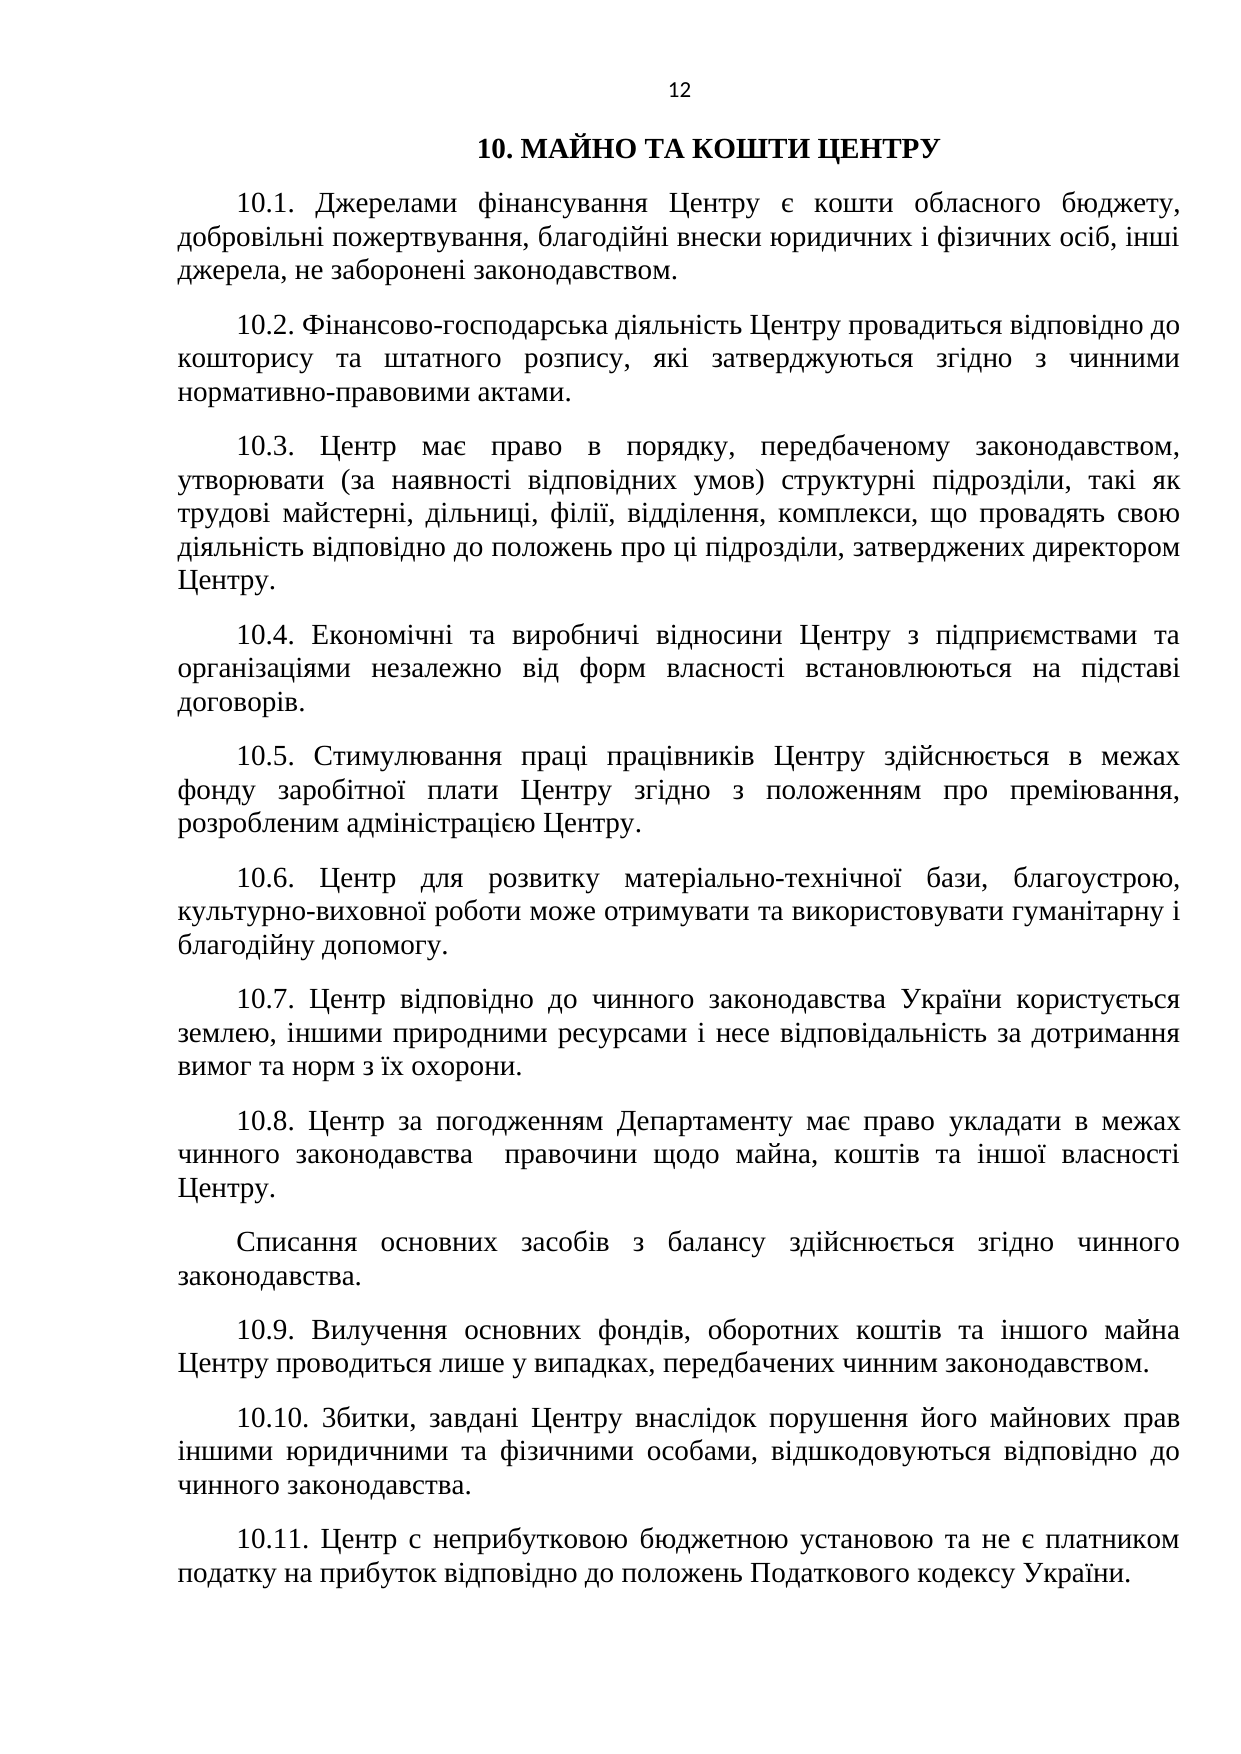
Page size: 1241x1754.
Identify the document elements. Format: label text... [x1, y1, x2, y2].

text 10.6. Центр для розвитку матеріально-технічної бази, благоустрою, культурно-виховної роботи може отримувати та використовувати гуманітарну і благодійну допомогу. [177, 860, 1181, 960]
text 10.5. Стимулювання праці працівників Центру здійснюється в межах фонду заробітної плати Центру згідно з положенням про преміювання, розробленим адміністрацією Центру. [177, 738, 1181, 839]
text 10.2. Фінансово-господарська діяльність Центру провадиться відповідно до кошторису та штатного розпису, які затверджуються згідно з чинними нормативно-правовими актами. [177, 307, 1181, 407]
text 10. МАЙНО ТА КОШТИ ЦЕНТРУ [177, 131, 1181, 164]
text 10.8. Центр за погодженням Департаменту має право укладати в межах чинного законодавства правочини щодо майна, коштів та іншої власності Центру. [177, 1103, 1181, 1203]
text 10.11. Центр с неприбутковою бюджетною установою та не є платником податку на прибуток відповідно до положень Податкового кодексу України. [177, 1521, 1181, 1588]
text 10.9. Вилучення основних фондів, оборотних коштів та іншого майна Центру проводиться лише у випадках, передбачених чинним законодавством. [177, 1312, 1181, 1379]
text 10.4. Економічні та виробничі відносини Центру з підприємствами та організаціями незалежно від форм власності встановлюються на підставі договорів. [177, 617, 1181, 717]
text 10.10. 3битки, завдані Центру внаслідок порушення його майнових прав iншими юридичними та фізичними особами, відшкодовуються відповідно до чинного законодавства. [177, 1400, 1181, 1501]
text 10.7. Центр відповідно до чинного законодавства України користується землею, іншими природними ресурсами і несе відповідальність за дотримання вимог та норм з їх охорони. [177, 981, 1181, 1082]
text Списання основних засобів з балансу здійснюється згідно чинного законодавства. [177, 1224, 1181, 1291]
text 10.3. Центр має право в порядку, передбаченому законодавством, утворювати (за наявності відповідних умов) структурні підрозділи, такі як трудові майстерні, дільниці, філії, відділення, комплекси, що провадять свою діяльність відповідно до положень про ці підрозділи, затверджених директором Центру. [177, 428, 1181, 596]
text 10.1. Джерелами фінансування Центру є кошти обласного бюджету, добровільні пожертвування, благодійні внески юридичних і фізичних осіб, iнші джерела, не заборонені законодавством. [177, 185, 1181, 286]
